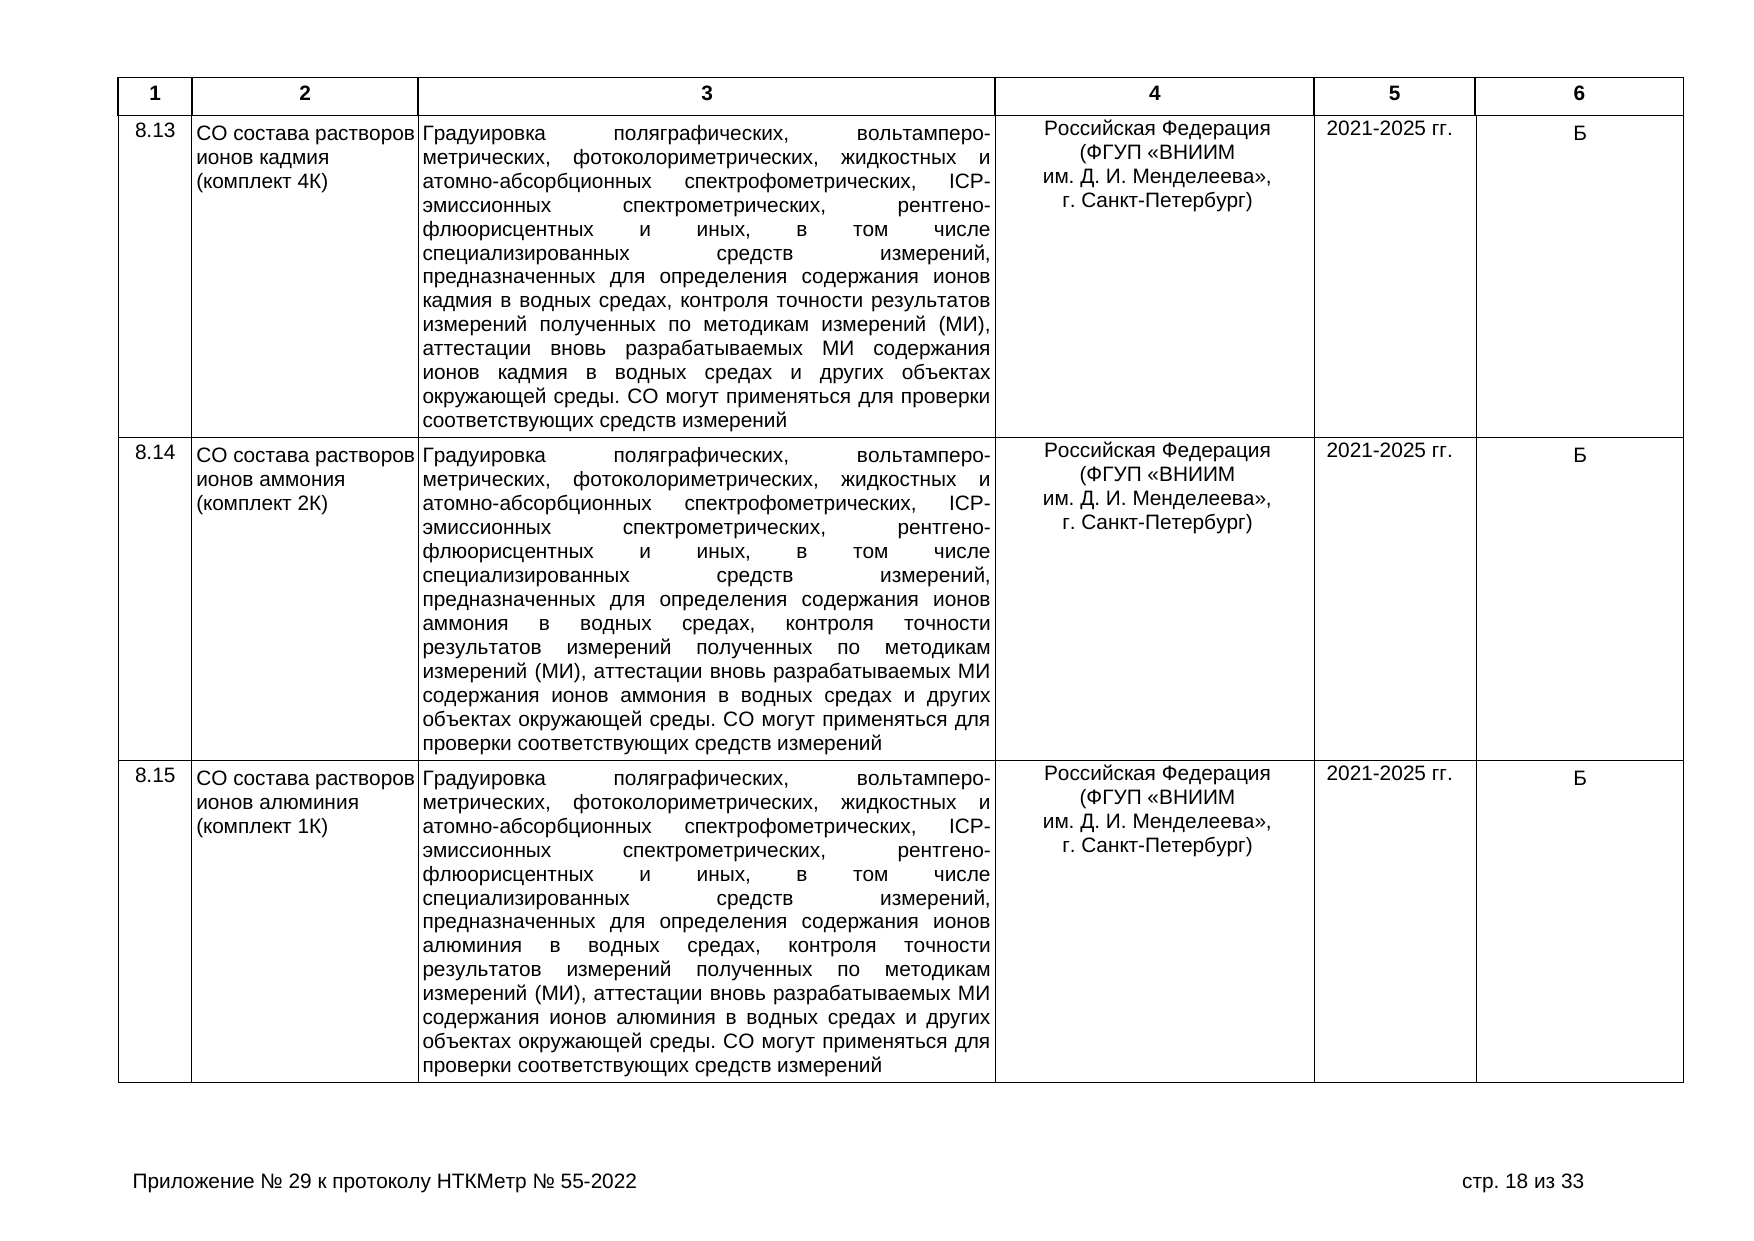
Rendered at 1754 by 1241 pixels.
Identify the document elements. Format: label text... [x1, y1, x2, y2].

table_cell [996, 116, 1314, 437]
table_header 3 [419, 78, 994, 114]
table_header 4 [996, 78, 1313, 114]
table_header 6 [1476, 78, 1683, 114]
table_cell Российская Федерация (ФГУП «ВНИИМ им. Д. И. Менделеева», г. Санкт-Петербург) [996, 438, 1314, 759]
table_cell 8.13 [119, 116, 191, 437]
table_cell Градуировка поляграфических, вольтамперо-метрических, фотоколориметрических, жидкостных и атомно-абсорбционных спектрофометрических, ICP-эмиссионных спектрометрических, рентгено-флюорисцентных и иных, в том числе специализированных средств измерений, предназначенных для определения содержания ионов алюминия в водных средах, контроля точности результатов измерений полученных по методикам измерений (МИ), аттестации вновь разрабатываемых МИ содержания ионов алюминия в водных средах и других объектах окружающей среды. СО могут применяться для проверки соответствующих средств измерений [419, 761, 995, 1082]
table_cell СО состава растворов ионов алюминия (комплект 1К) [192, 761, 418, 1082]
table_cell Б [1477, 116, 1683, 437]
table_cell 8.14 [119, 438, 191, 759]
table_cell СО состава растворов ионов аммония (комплект 2К) [192, 438, 418, 759]
table_header 2 [193, 78, 417, 114]
table_cell 2021-2025 гг. [1315, 761, 1476, 1082]
table_cell СО состава растворов ионов кадмия (комплект 4К) [192, 116, 418, 437]
table_cell Градуировка поляграфических, вольтамперо-метрических, фотоколориметрических, жидкостных и атомно-абсорбционных спектрофометрических, ICP-эмиссионных спектрометрических, рентгено-флюорисцентных и иных, в том числе специализированных средств измерений, предназначенных для определения содержания ионов аммония в водных средах, контроля точности результатов измерений полученных по методикам измерений (МИ), аттестации вновь разрабатываемых МИ содержания ионов аммония в водных средах и других объектах окружающей среды. СО могут применяться для проверки соответствующих средств измерений [419, 438, 995, 759]
table_cell Б [1477, 438, 1683, 759]
table_cell 2021-2025 гг. [1315, 438, 1476, 759]
table_header 1 [119, 78, 191, 114]
table_cell Градуировка поляграфических, вольтамперо-метрических, фотоколориметрических, жидкостных и атомно-абсорбционных спектрофометрических, ICP-эмиссионных спектрометрических, рентгено-флюорисцентных и иных, в том числе специализированных средств измерений, предназначенных для определения содержания ионов кадмия в водных средах, контроля точности результатов измерений полученных по методикам измерений (МИ), аттестации вновь разрабатываемых МИ содержания ионов кадмия в водных средах и других объектах окружающей среды. СО могут применяться для проверки соответствующих средств измерений [419, 116, 995, 437]
table_cell 8.15 [119, 761, 191, 1082]
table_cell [996, 761, 1314, 1082]
table_cell 2021-2025 гг. [1315, 116, 1476, 437]
table_cell Б [1477, 761, 1683, 1082]
table_header 5 [1315, 78, 1474, 114]
